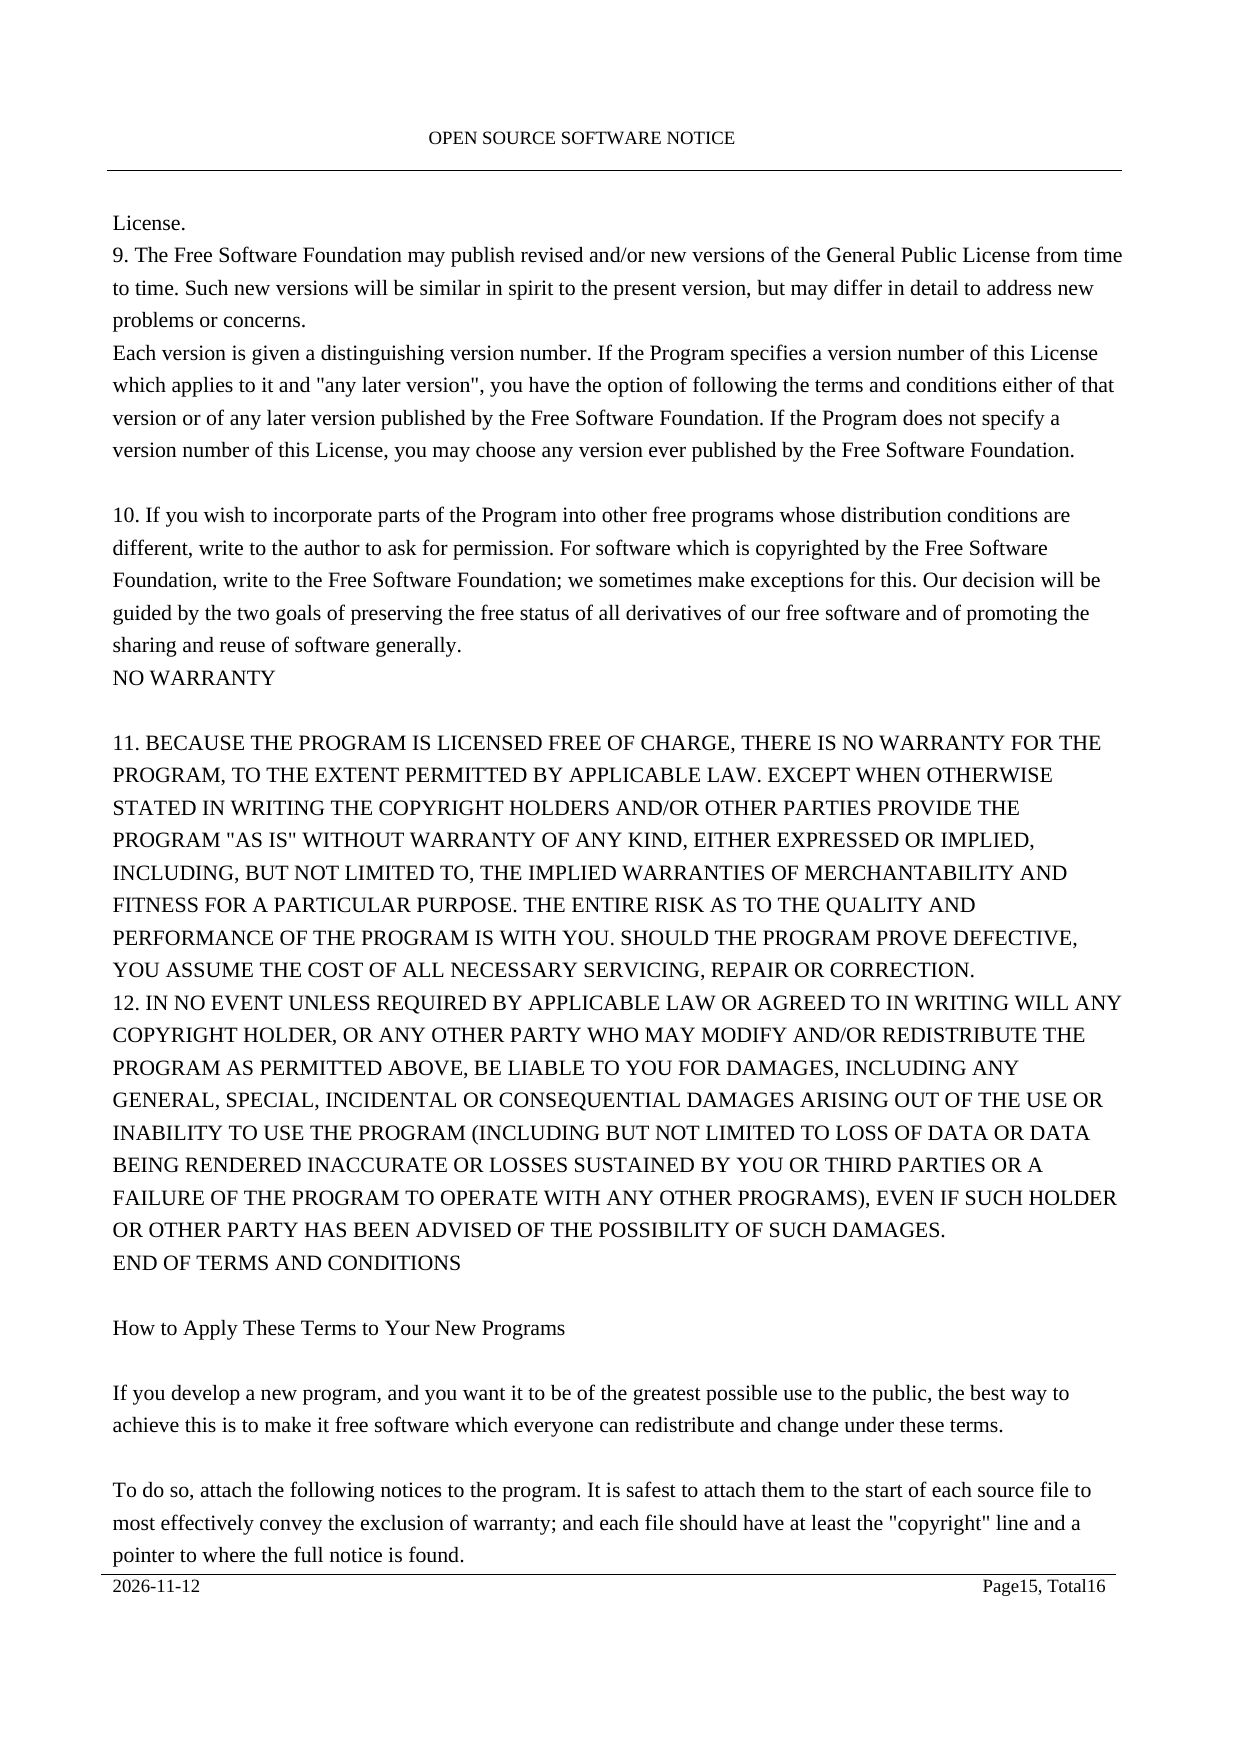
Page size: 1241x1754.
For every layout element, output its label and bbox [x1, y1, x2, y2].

text [112, 206, 1128, 1571]
